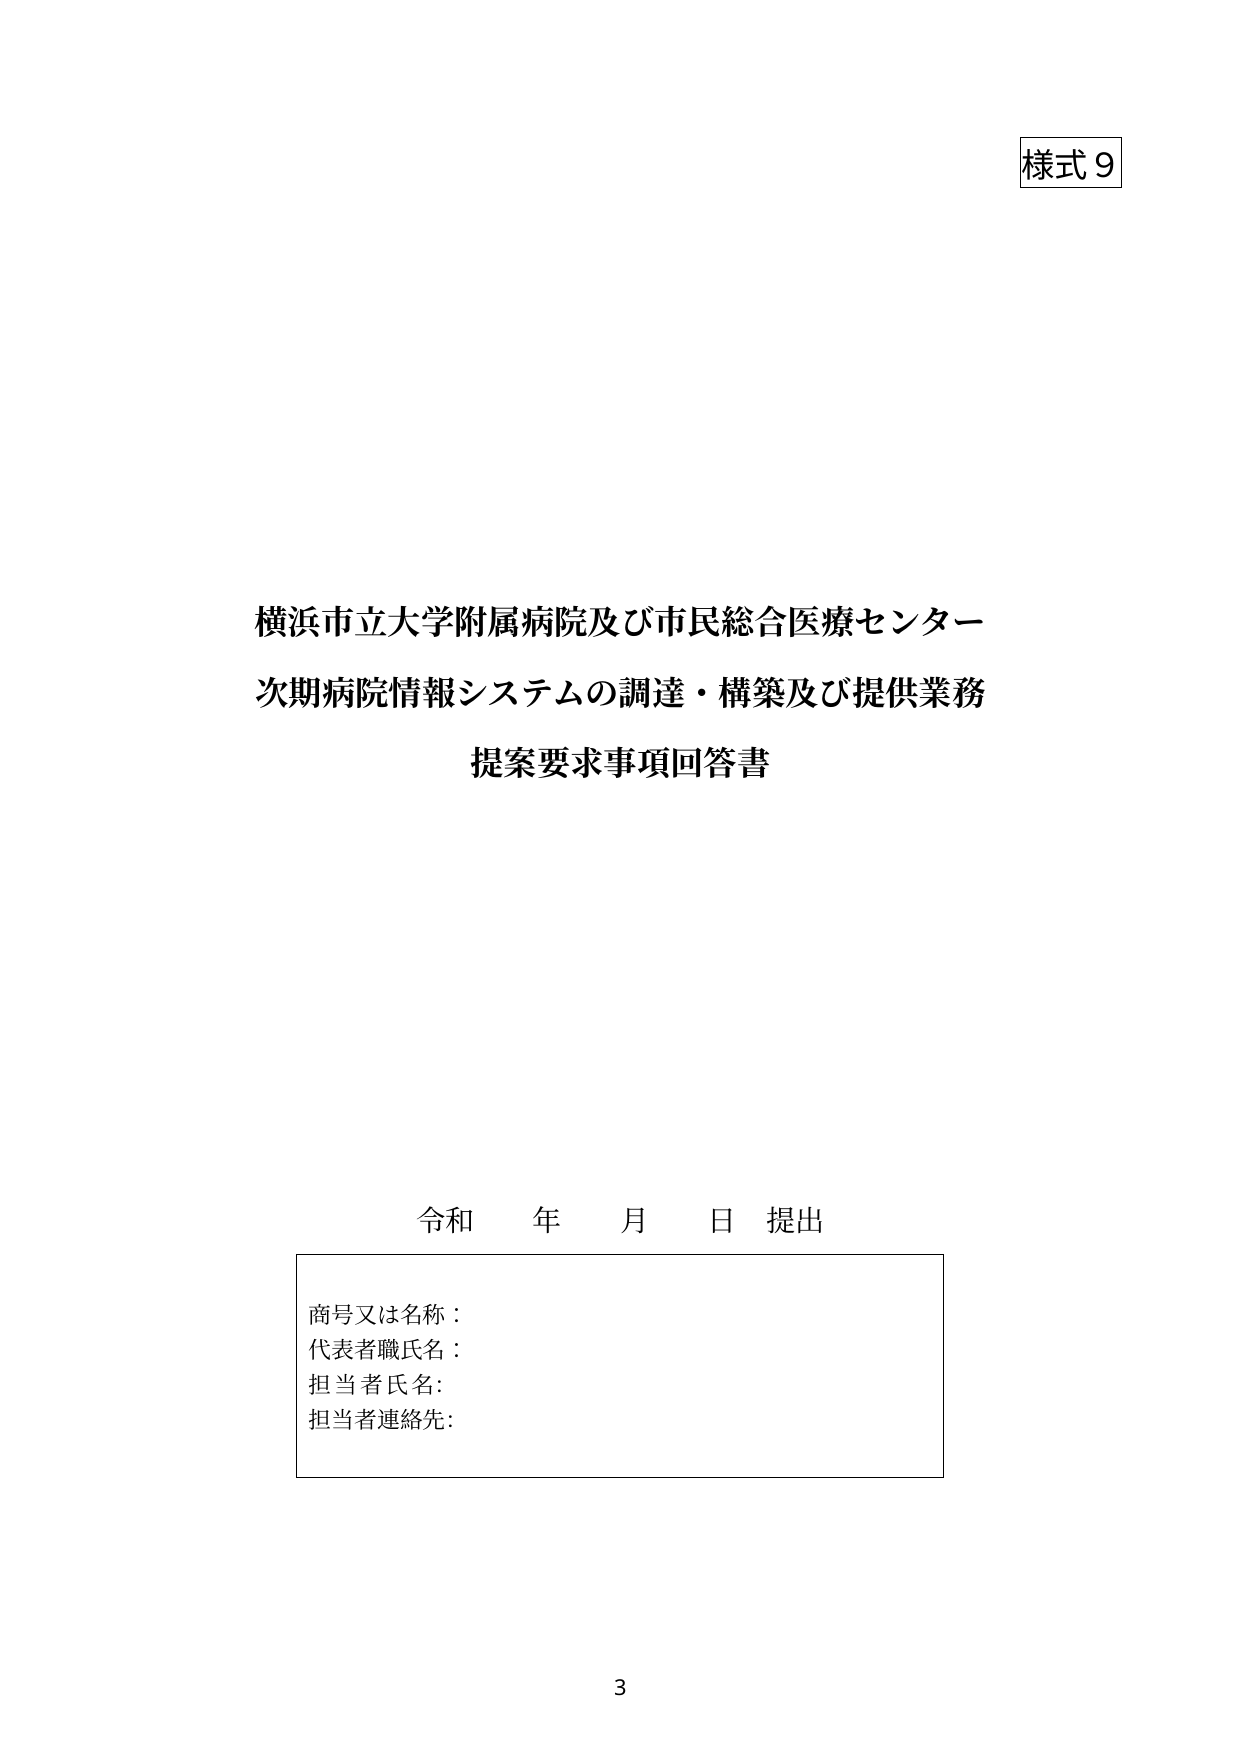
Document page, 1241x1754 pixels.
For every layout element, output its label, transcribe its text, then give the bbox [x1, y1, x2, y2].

text 提案要求事項回答書 [118, 726, 1122, 796]
text 様式９ [118, 127, 1122, 198]
text 横浜市立大学附属病院及び市民総合医療センター [118, 585, 1122, 655]
text 令和 年 月 日 提出 [118, 1183, 1122, 1254]
text 次期病院情報システムの調達・構築及び提供業務 [118, 655, 1122, 726]
table_header 商号又は名称： 代表者職氏名： 担当者氏名： 担当者連絡先： [297, 1255, 943, 1477]
